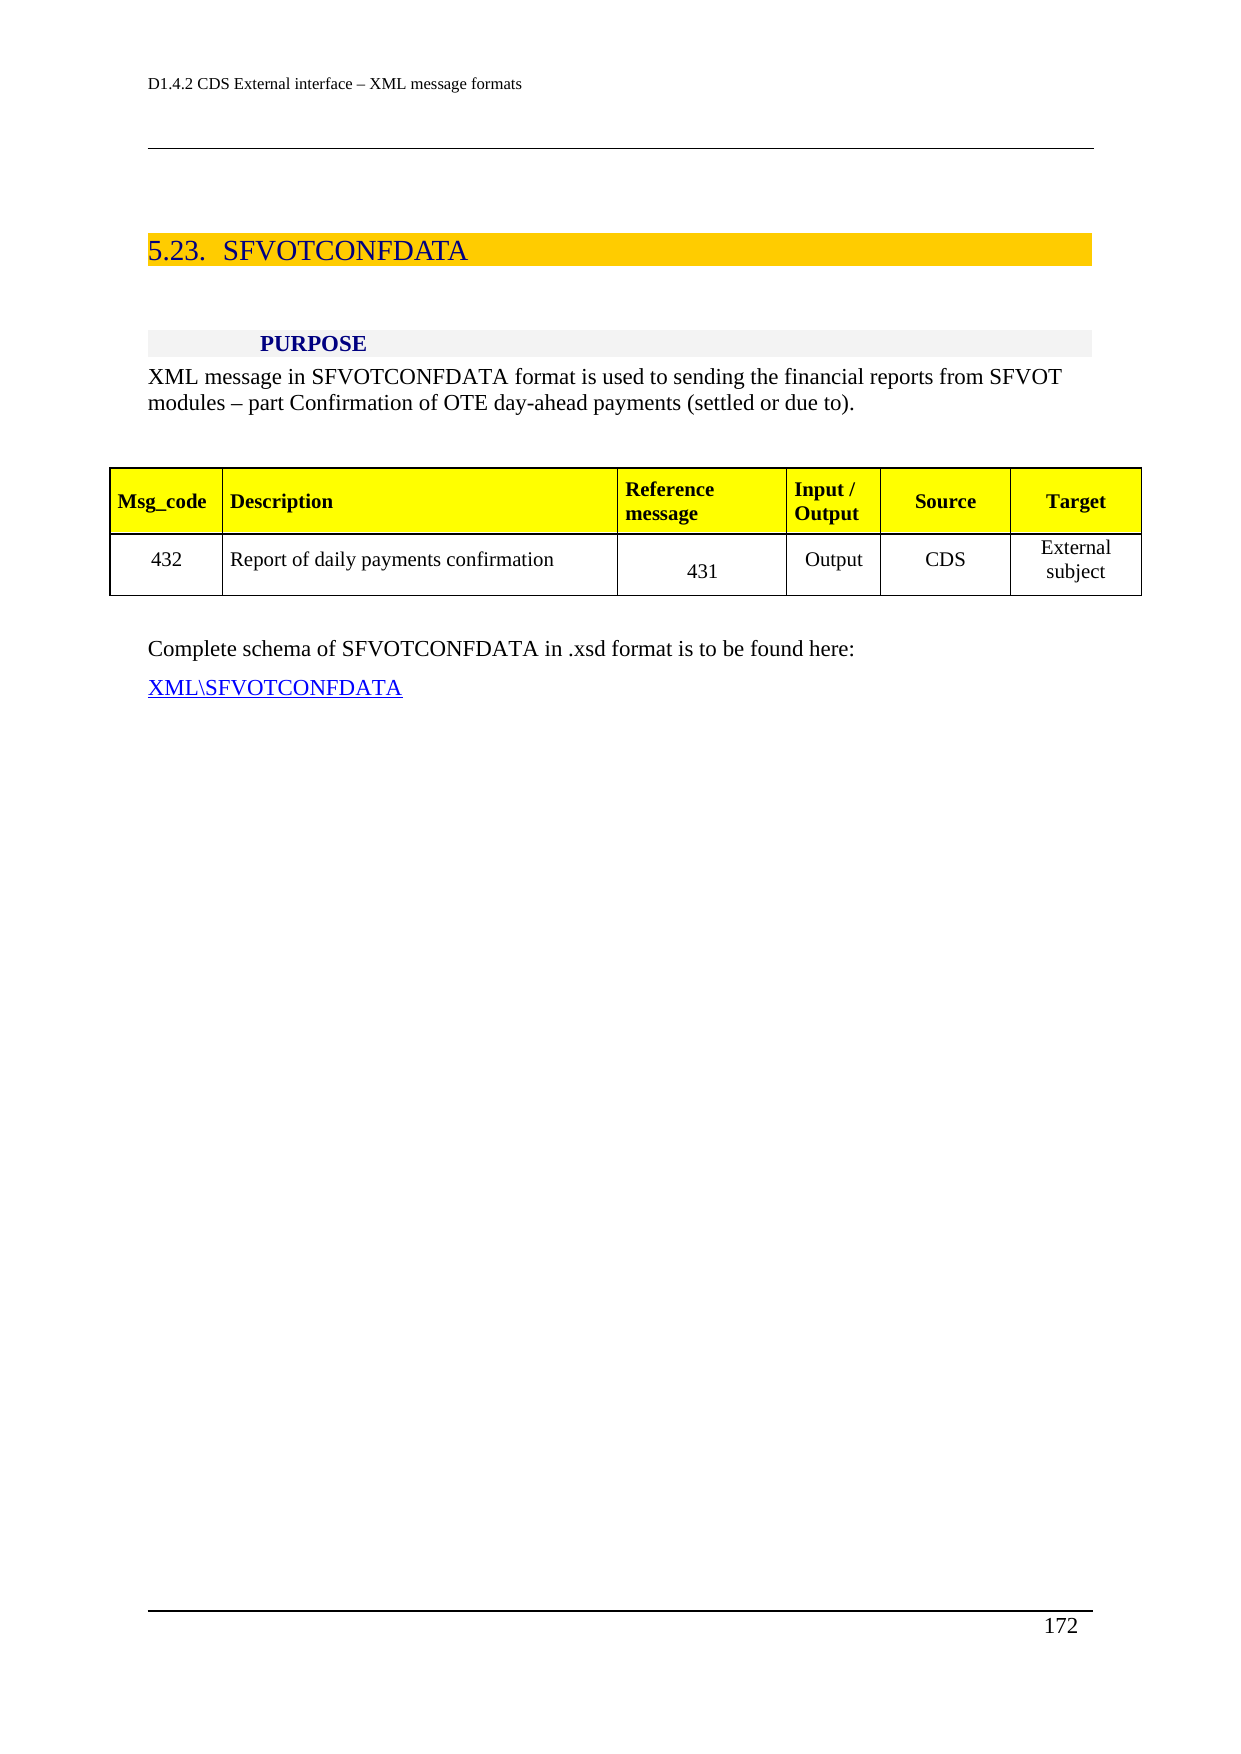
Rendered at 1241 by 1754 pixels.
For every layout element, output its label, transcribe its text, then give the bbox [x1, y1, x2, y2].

text XML\SFVOTCONFDATA [148, 674, 1092, 700]
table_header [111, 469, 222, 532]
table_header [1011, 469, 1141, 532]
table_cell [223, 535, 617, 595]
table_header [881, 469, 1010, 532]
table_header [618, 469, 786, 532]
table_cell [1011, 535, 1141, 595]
subtitle Purpose [148, 330, 1092, 357]
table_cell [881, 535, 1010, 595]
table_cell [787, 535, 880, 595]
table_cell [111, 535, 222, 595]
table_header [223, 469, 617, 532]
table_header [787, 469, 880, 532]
text XML message in SFVOTCONFDATA format is used to sending the financial reports from SFVOT modules – part Confirmation of OTE day-ahead payments (settled or due to). [148, 363, 1092, 416]
subtitle SFVOTCONFDATA [148, 233, 1092, 266]
text Complete schema of SFVOTCONFDATA in .xsd format is to be found here: [148, 635, 1092, 661]
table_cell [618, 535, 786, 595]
